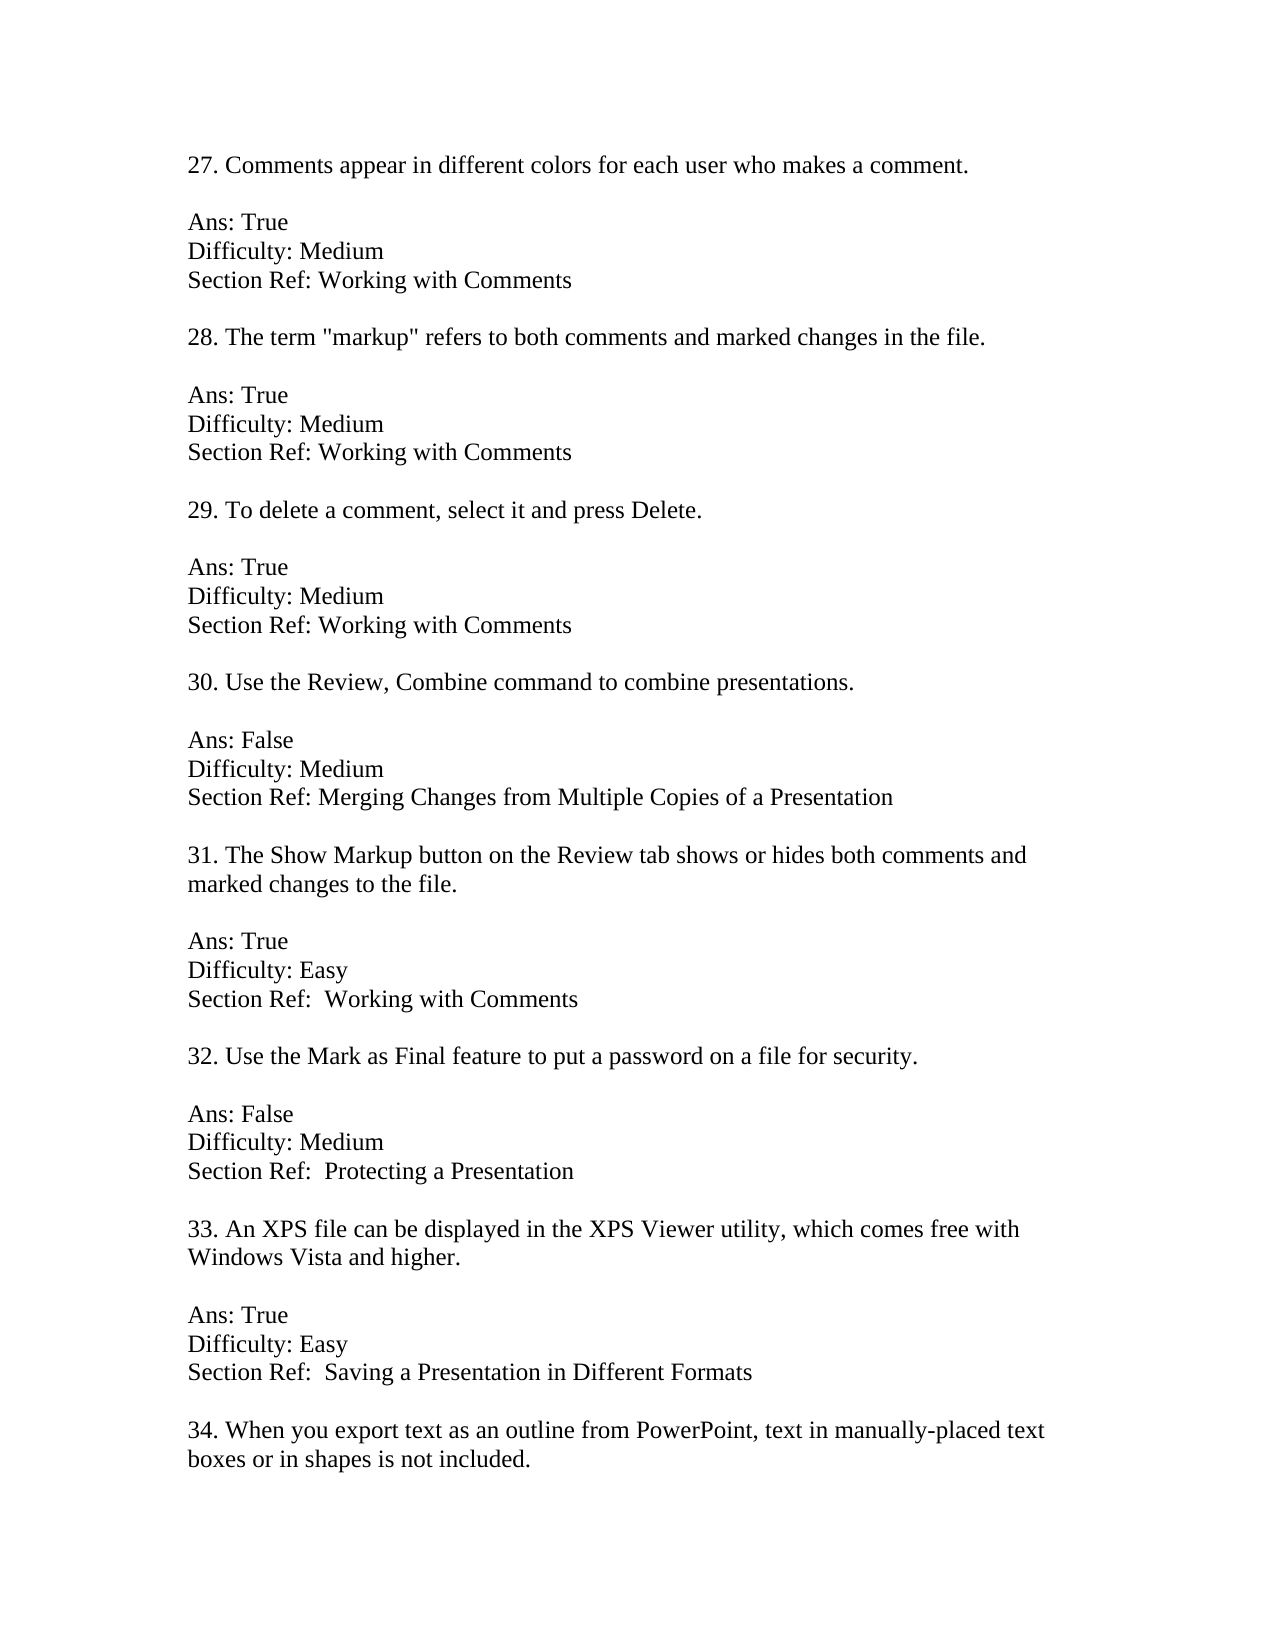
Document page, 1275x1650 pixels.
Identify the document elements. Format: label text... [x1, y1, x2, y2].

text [187, 1357, 1087, 1386]
text Ans: True [187, 552, 1087, 581]
text Difficulty: Easy [187, 955, 1087, 984]
text Ans: True [187, 207, 1087, 236]
text Section Ref: Working with Comments [187, 984, 1087, 1012]
text Difficulty: Medium [187, 409, 1087, 437]
text 32. Use the Mark as Final feature to put a password on a file for security. [187, 1041, 1087, 1070]
text 33. An XPS file can be displayed in the XPS Viewer utility, which comes free with Windows Vista and higher. [187, 1214, 1087, 1271]
text Difficulty: Easy [187, 1329, 1087, 1357]
text Section Ref: Merging Changes from Multiple Copies of a Presentation [187, 782, 1087, 811]
text 27. Comments appear in different colors for each user who makes a comment. [187, 150, 1087, 179]
text Ans: True [187, 926, 1087, 955]
text 28. The term "markup" refers to both comments and marked changes in the file. [187, 322, 1087, 351]
text Ans: False [187, 1099, 1087, 1127]
text Difficulty: Medium [187, 1127, 1087, 1156]
text Ans: True [187, 1300, 1087, 1329]
text Difficulty: Medium [187, 581, 1087, 610]
text 29. To delete a comment, select it and press Delete. [187, 495, 1087, 524]
text Difficulty: Medium [187, 754, 1087, 782]
text Ans: True [187, 380, 1087, 409]
text 30. Use the Review, Combine command to combine presentations. [187, 667, 1087, 696]
text Section Ref: Working with Comments [187, 610, 1087, 639]
text Section Ref: Working with Comments [187, 437, 1087, 466]
text Section Ref: Protecting a Presentation [187, 1156, 1087, 1185]
text Ans: False [187, 725, 1087, 754]
text 34. When you export text as an outline from PowerPoint, text in manually-placed text boxes or in shapes is not included. [187, 1415, 1087, 1472]
text Difficulty: Medium [187, 236, 1087, 265]
text Section Ref: Working with Comments [187, 265, 1087, 294]
text 31. The Show Markup button on the Review tab shows or hides both comments and marked changes to the file. [187, 840, 1087, 897]
